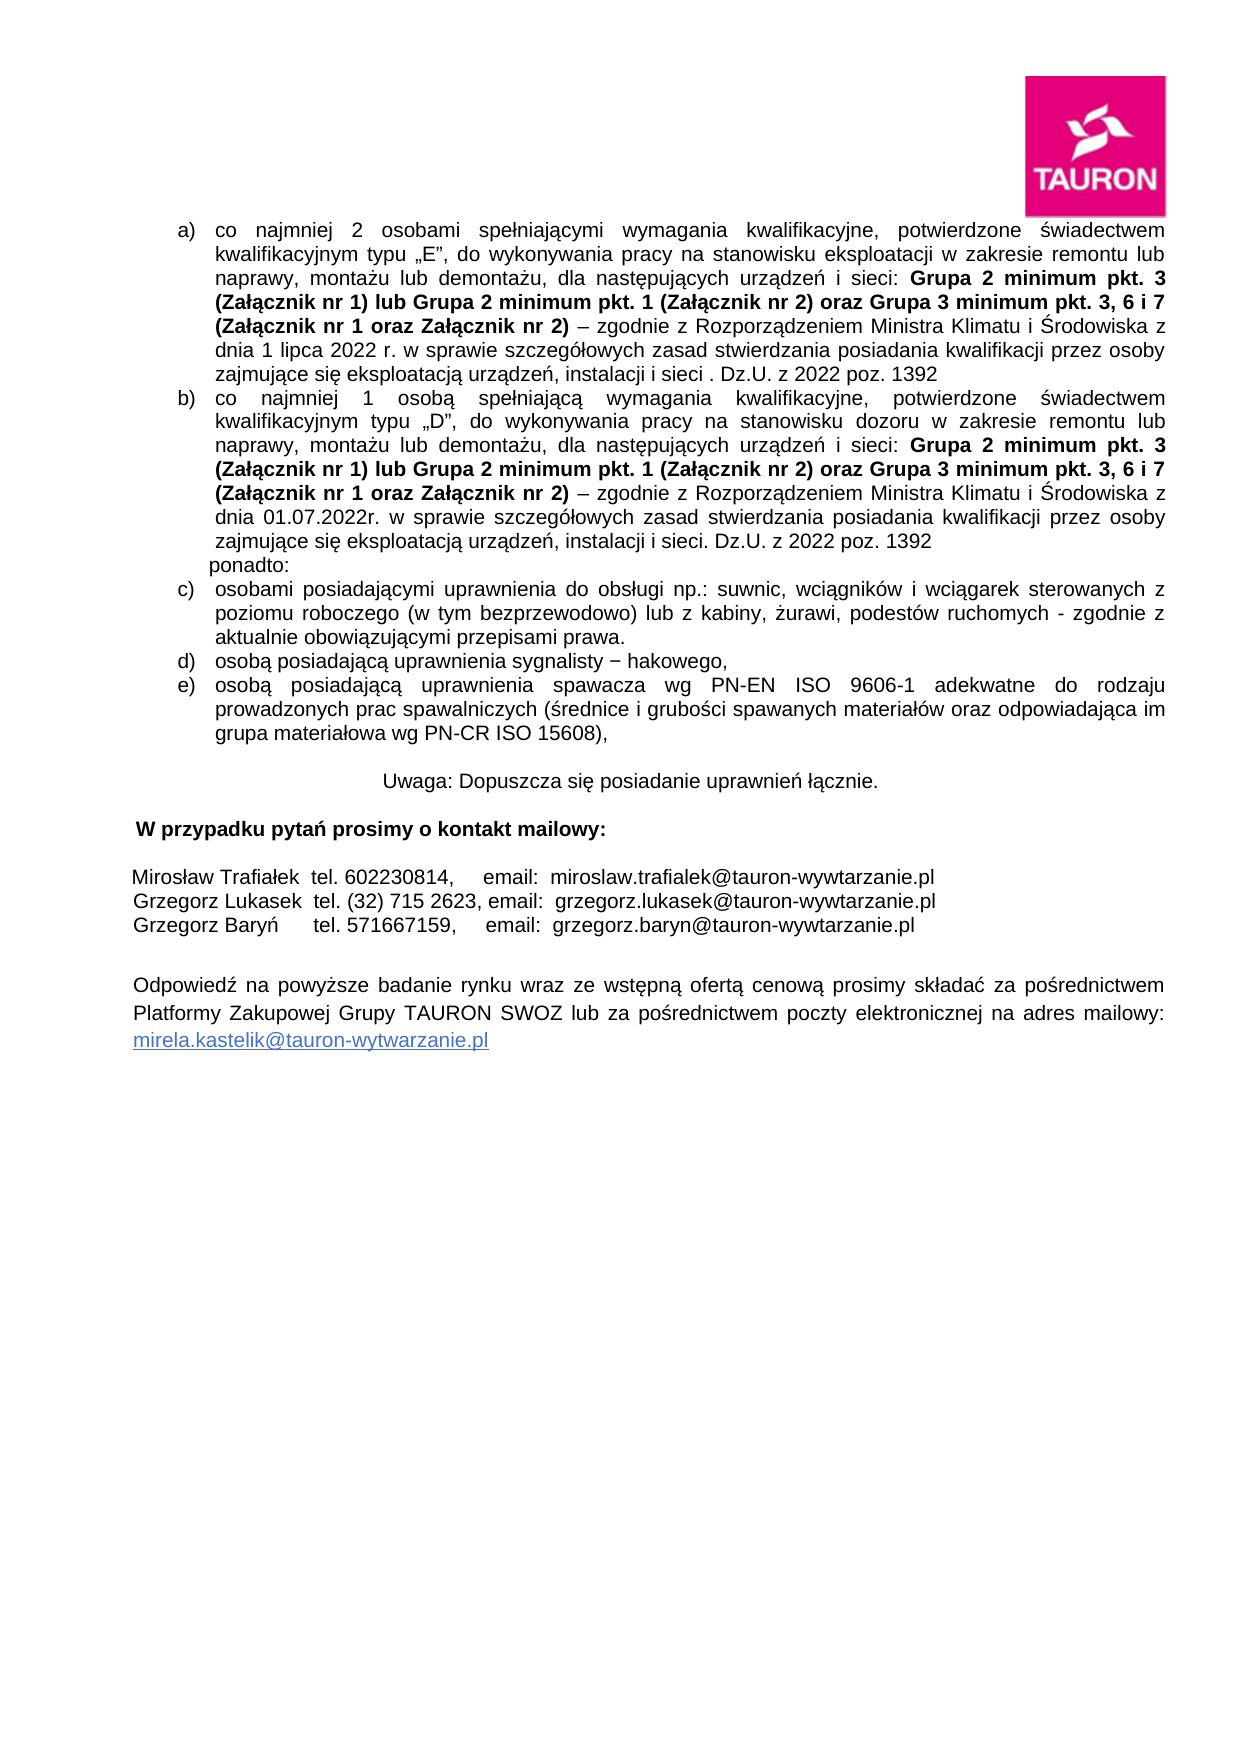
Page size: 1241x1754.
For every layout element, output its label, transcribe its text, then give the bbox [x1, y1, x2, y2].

picture [1025, 76, 1167, 218]
text W przypadku pytań prosimy o kontakt mailowy: [118, 817, 1167, 841]
list Uwaga: Dopuszcza się posiadanie uprawnień łącznie. [162, 769, 1167, 793]
list co najmniej 2 osobami spełniającymi wymagania kwalifikacyjne, potwierdzone świadectwem kwalifikacyjnym typu „E”, do wykonywania pracy na stanowisku eksploatacji w zakresie remontu lub naprawy, montażu lub demontażu, dla następujących urządzeń i sieci: Grupa 2 minimum pkt. 3 (Załącznik nr 1) lub Grupa 2 minimum pkt. 1 (Załącznik nr 2) oraz Grupa 3 minimum pkt. 3, 6 i 7 (Załącznik nr 1 oraz Załącznik nr 2) – zgodnie z Rozporządzeniem Ministra Klimatu i Środowiska z dnia 1 lipca 2022 r. w sprawie szczegółowych zasad stwierdzania posiadania kwalifikacji przez osoby zajmujące się eksploatacją urządzeń, instalacji i sieci . Dz.U. z 2022 poz. 1392 [177, 218, 1167, 385]
list co najmniej 1 osobą spełniającą wymagania kwalifikacyjne, potwierdzone świadectwem kwalifikacyjnym typu „D”, do wykonywania pracy na stanowisku dozoru w zakresie remontu lub naprawy, montażu lub demontażu, dla następujących urządzeń i sieci: Grupa 2 minimum pkt. 3 (Załącznik nr 1) lub Grupa 2 minimum pkt. 1 (Załącznik nr 2) oraz Grupa 3 minimum pkt. 3, 6 i 7 (Załącznik nr 1 oraz Załącznik nr 2) – zgodnie z Rozporządzeniem Ministra Klimatu i Środowiska z dnia 01.07.2022r. w sprawie szczegółowych zasad stwierdzania posiadania kwalifikacji przez osoby zajmujące się eksploatacją urządzeń, instalacji i sieci. Dz.U. z 2022 poz. 1392 [177, 385, 1167, 553]
list osobą posiadającą uprawnienia sygnalisty − hakowego, [177, 649, 1167, 673]
text Mirosław Trafiałek tel. 602230814, email: miroslaw.trafialek@tauron-wywtarzanie.pl [74, 864, 1167, 888]
list ponadto: [162, 553, 1167, 577]
text Grzegorz Lukasek tel. (32) 715 2623, email: grzegorz.lukasek@tauron-wywtarzanie.pl [90, 888, 1167, 912]
list osobą posiadającą uprawnienia spawacza wg PN-EN ISO 9606-1 adekwatne do rodzaju prowadzonych prac spawalniczych (średnice i grubości spawanych materiałów oraz odpowiadająca im grupa materiałowa wg PN-CR ISO 15608), [177, 673, 1167, 745]
list osobami posiadającymi uprawnienia do obsługi np.: suwnic, wciągników i wciągarek sterowanych z poziomu roboczego (w tym bezprzewodowo) lub z kabiny, żurawi, podestów ruchomych - zgodnie z aktualnie obowiązującymi przepisami prawa. [177, 577, 1167, 649]
text Grzegorz Baryń tel. 571667159, email: grzegorz.baryn@tauron-wywtarzanie.pl [90, 912, 1167, 936]
text Odpowiedź na powyższe badanie rynku wraz ze wstępną ofertą cenową prosimy składać za pośrednictwem Platformy Zakupowej Grupy TAURON SWOZ lub za pośrednictwem poczty elektronicznej na adres mailowy: mirela.kastelik@tauron-wytwarzanie.pl [133, 973, 1167, 1052]
